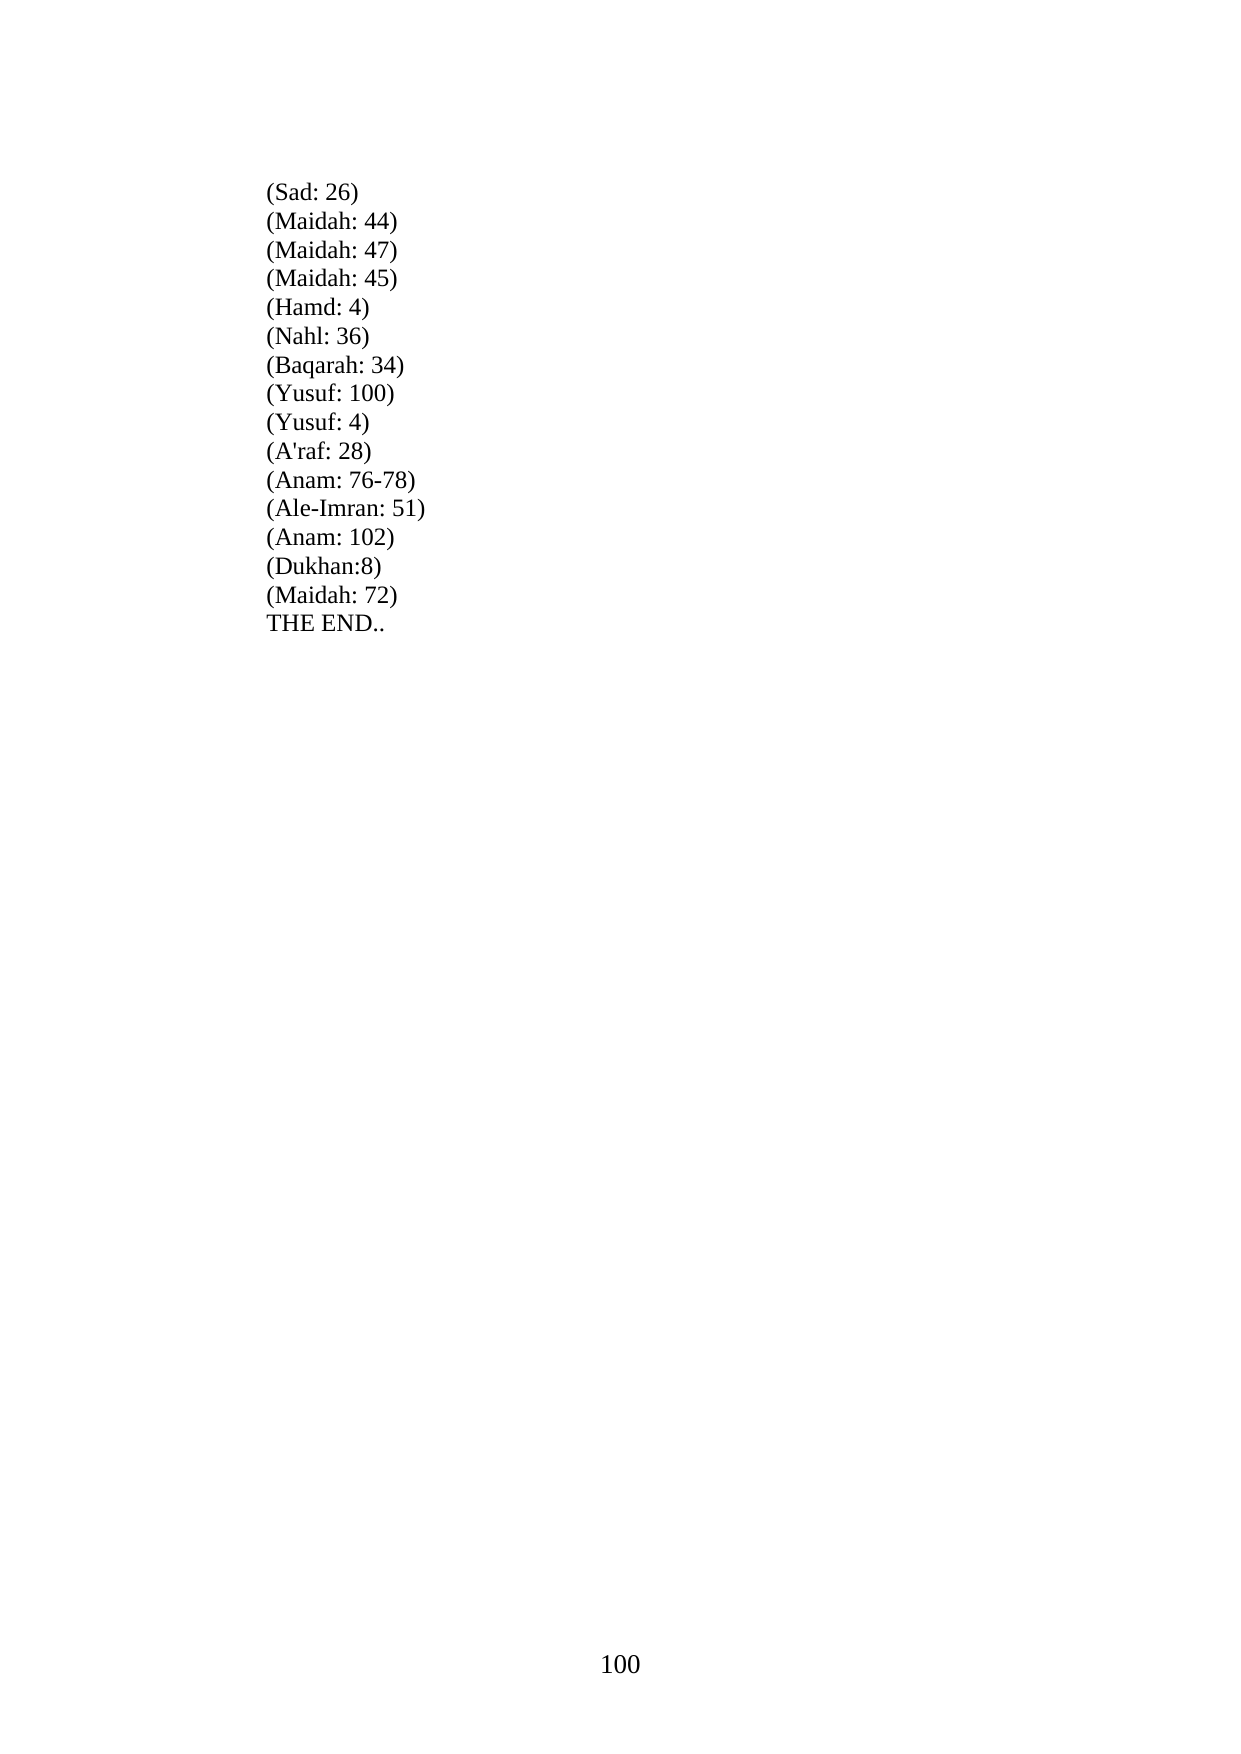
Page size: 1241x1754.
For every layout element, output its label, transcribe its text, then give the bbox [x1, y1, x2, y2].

text (A'raf: 28) [236, 436, 1004, 465]
text (Yusuf: 100) [236, 378, 1004, 407]
text (Baqarah: 34) [236, 350, 1004, 378]
text (Anam: 102) [236, 522, 1004, 551]
text (Maidah: 72) [236, 580, 1004, 608]
text (Sad: 26) [236, 177, 1004, 206]
text (Maidah: 44) [236, 206, 1004, 235]
text (Hamd: 4) [236, 292, 1004, 321]
text (Maidah: 47) [236, 235, 1004, 263]
text (Dukhan:8) [236, 551, 1004, 580]
text THE END.. [236, 608, 1004, 637]
text (Yusuf: 4) [236, 407, 1004, 436]
text (Anam: 76-78) [236, 465, 1004, 493]
text (Nahl: 36) [236, 321, 1004, 350]
text (Ale-Imran: 51) [236, 493, 1004, 522]
text (Maidah: 45) [236, 263, 1004, 292]
